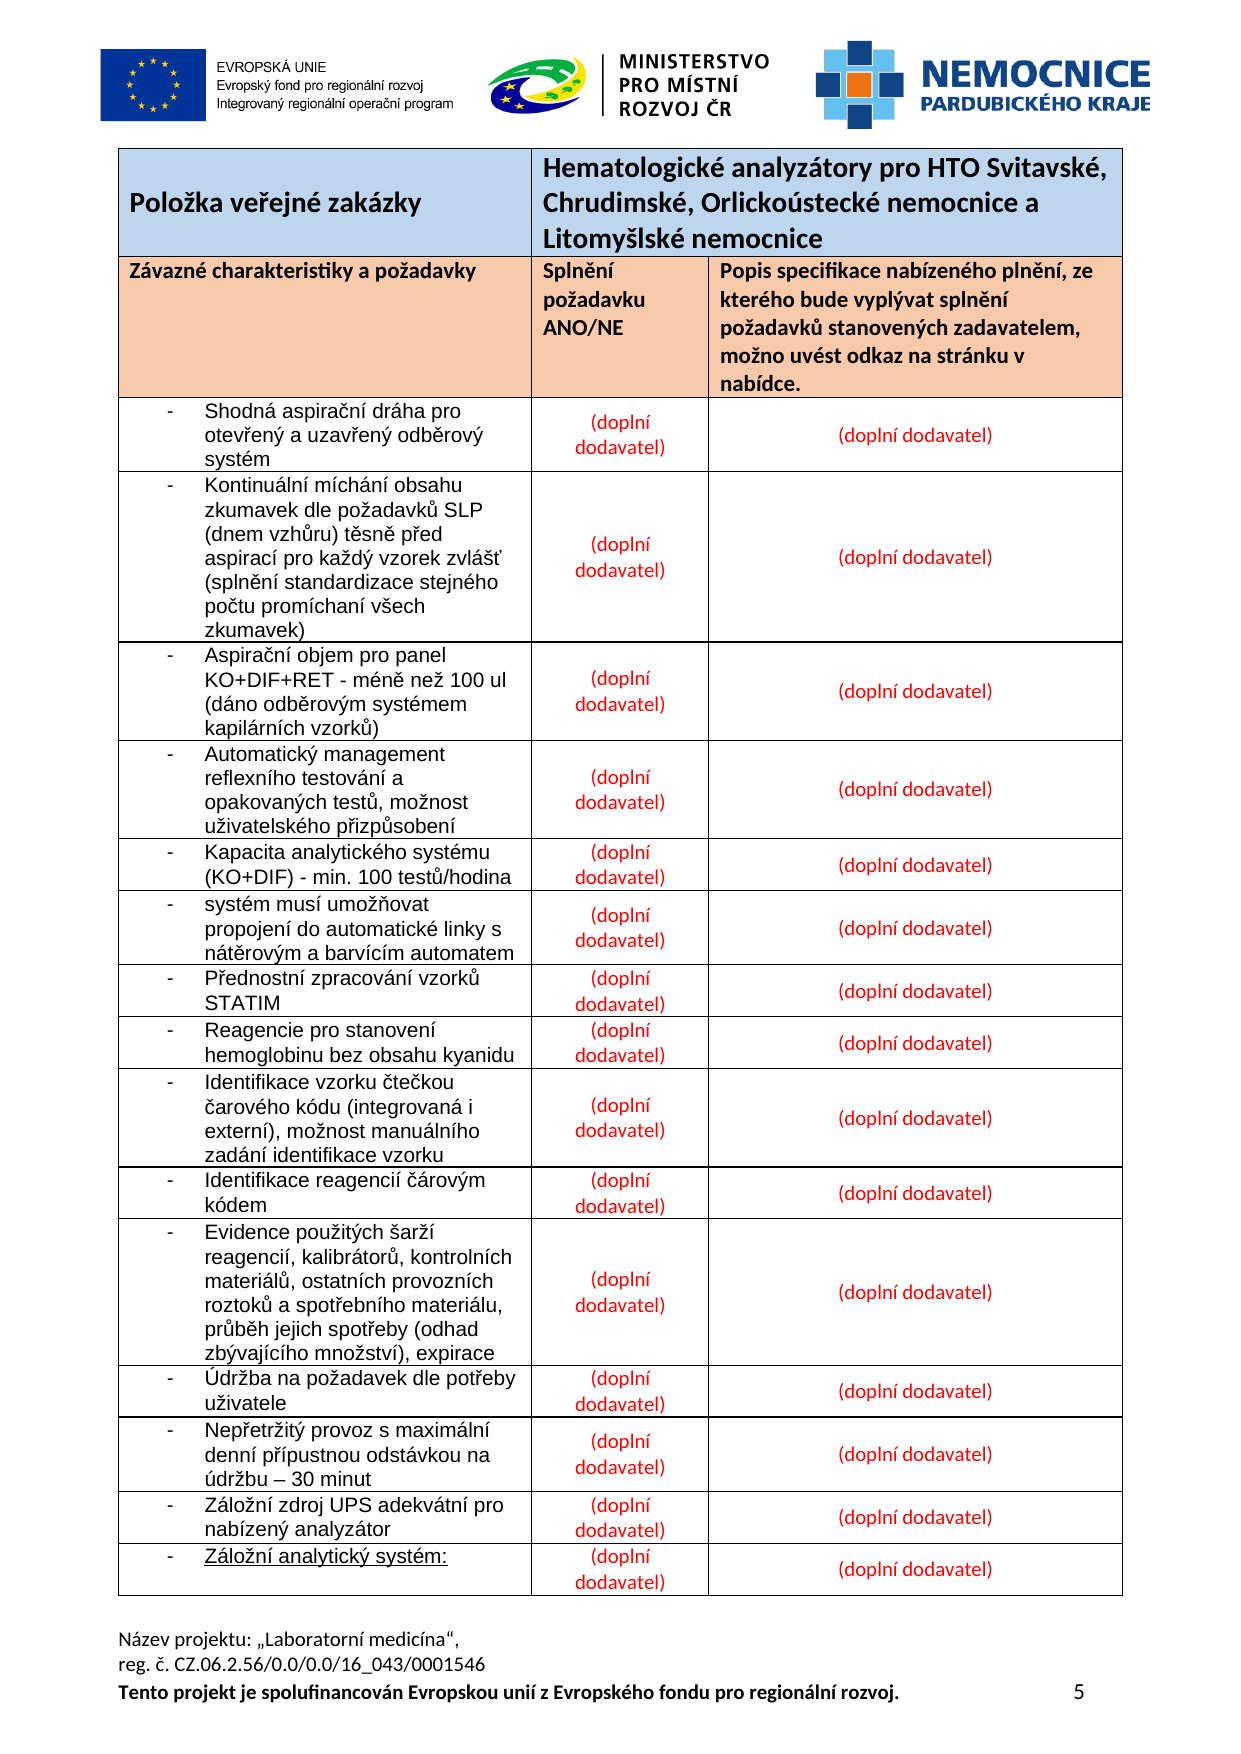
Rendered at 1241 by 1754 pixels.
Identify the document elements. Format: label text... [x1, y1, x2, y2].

table_cell Popis specifikace nabízeného plnění, ze kterého bude vyplývat splnění požadavků stanovených zadavatelem, možno uvést odkaz na stránku v nabídce. [709, 257, 1122, 397]
table_cell Identifikace vzorku čtečkou čarového kódu (integrovaná i externí), možnost manuálního zadání identifikace vzorku [119, 1069, 531, 1166]
table_cell Přednostní zpracování vzorků STATIM [119, 965, 531, 1016]
table_cell (doplní dodavatel) [532, 398, 708, 471]
table_cell Údržba na požadavek dle potřeby uživatele [119, 1366, 531, 1416]
table_cell (doplní dodavatel) [709, 1219, 1122, 1364]
table_cell Závazné charakteristiky a požadavky [119, 257, 531, 397]
table_cell Reagencie pro stanovení hemoglobinu bez obsahu kyanidu [119, 1017, 531, 1068]
table_cell (doplní dodavatel) [709, 965, 1122, 1016]
table_cell Aspirační objem pro panel KO+DIF+RET - méně než 100 ul (dáno odběrovým systémem kapilárních vzorků) [119, 643, 531, 740]
table_cell (doplní dodavatel) [532, 839, 708, 890]
table_cell (doplní dodavatel) [532, 1069, 708, 1166]
table_cell (doplní dodavatel) [532, 741, 708, 838]
table_cell (doplní dodavatel) [709, 1017, 1122, 1068]
table_cell systém musí umožňovat propojení do automatické linky s nátěrovým a barvícím automatem [119, 891, 531, 964]
table_cell (doplní dodavatel) [532, 1017, 708, 1068]
table_cell (doplní dodavatel) [709, 1168, 1122, 1218]
table_cell (doplní dodavatel) [709, 1069, 1122, 1166]
table_header Hematologické analyzátory pro HTO Svitavské, Chrudimské, Orlickoústecké nemocnice a Litomyšlské nemocnice [532, 149, 1122, 256]
table_cell (doplní dodavatel) [709, 643, 1122, 740]
table_cell (doplní dodavatel) [532, 891, 708, 964]
table_cell (doplní dodavatel) [532, 1366, 708, 1416]
table_cell Kontinuální míchání obsahu zkumavek dle požadavků SLP (dnem vzhůru) těsně před aspirací pro každý vzorek zvlášť (splnění standardizace stejného počtu promíchaní všech zkumavek) [119, 472, 531, 641]
table_cell (doplní dodavatel) [709, 1544, 1122, 1594]
table_cell (doplní dodavatel) [709, 1418, 1122, 1491]
table_cell (doplní dodavatel) [532, 1168, 708, 1218]
table_cell (doplní dodavatel) [532, 643, 708, 740]
table_cell (doplní dodavatel) [709, 398, 1122, 471]
table_cell Záložní zdroj UPS adekvátní pro nabízený analyzátor [119, 1492, 531, 1543]
table_cell (doplní dodavatel) [709, 891, 1122, 964]
table_cell (doplní dodavatel) [532, 965, 708, 1016]
table_cell Automatický management reflexního testování a opakovaných testů, možnost uživatelského přizpůsobení [119, 741, 531, 838]
table_cell (doplní dodavatel) [709, 472, 1122, 641]
table_cell Identifikace reagencií čárovým kódem [119, 1168, 531, 1218]
table_cell (doplní dodavatel) [709, 1366, 1122, 1416]
table_cell (doplní dodavatel) [709, 839, 1122, 890]
table_cell Evidence použitých šarží reagencií, kalibrátorů, kontrolních materiálů, ostatních provozních roztoků a spotřebního materiálu, průběh jejich spotřeby (odhad zbývajícího množství), expirace [119, 1219, 531, 1364]
picture [814, 39, 1150, 130]
table_cell (doplní dodavatel) [532, 1418, 708, 1491]
table_cell Kapacita analytického systému (KO+DIF) - min. 100 testů/hodina [119, 839, 531, 890]
table_cell Shodná aspirační dráha pro otevřený a uzavřený odběrový systém [119, 398, 531, 471]
table_cell (doplní dodavatel) [532, 1544, 708, 1594]
table_cell Záložní analytický systém: [119, 1544, 531, 1594]
table_header Položka veřejné zakázky [119, 149, 531, 256]
table_cell (doplní dodavatel) [709, 741, 1122, 838]
table_cell Splnění požadavku ANO/NE [532, 257, 708, 397]
table_cell (doplní dodavatel) [532, 472, 708, 641]
table_cell (doplní dodavatel) [532, 1492, 708, 1543]
picture [77, 25, 792, 145]
table_cell (doplní dodavatel) [532, 1219, 708, 1364]
table_cell Nepřetržitý provoz s maximální denní přípustnou odstávkou na údržbu – 30 minut [119, 1418, 531, 1491]
table_cell (doplní dodavatel) [709, 1492, 1122, 1543]
